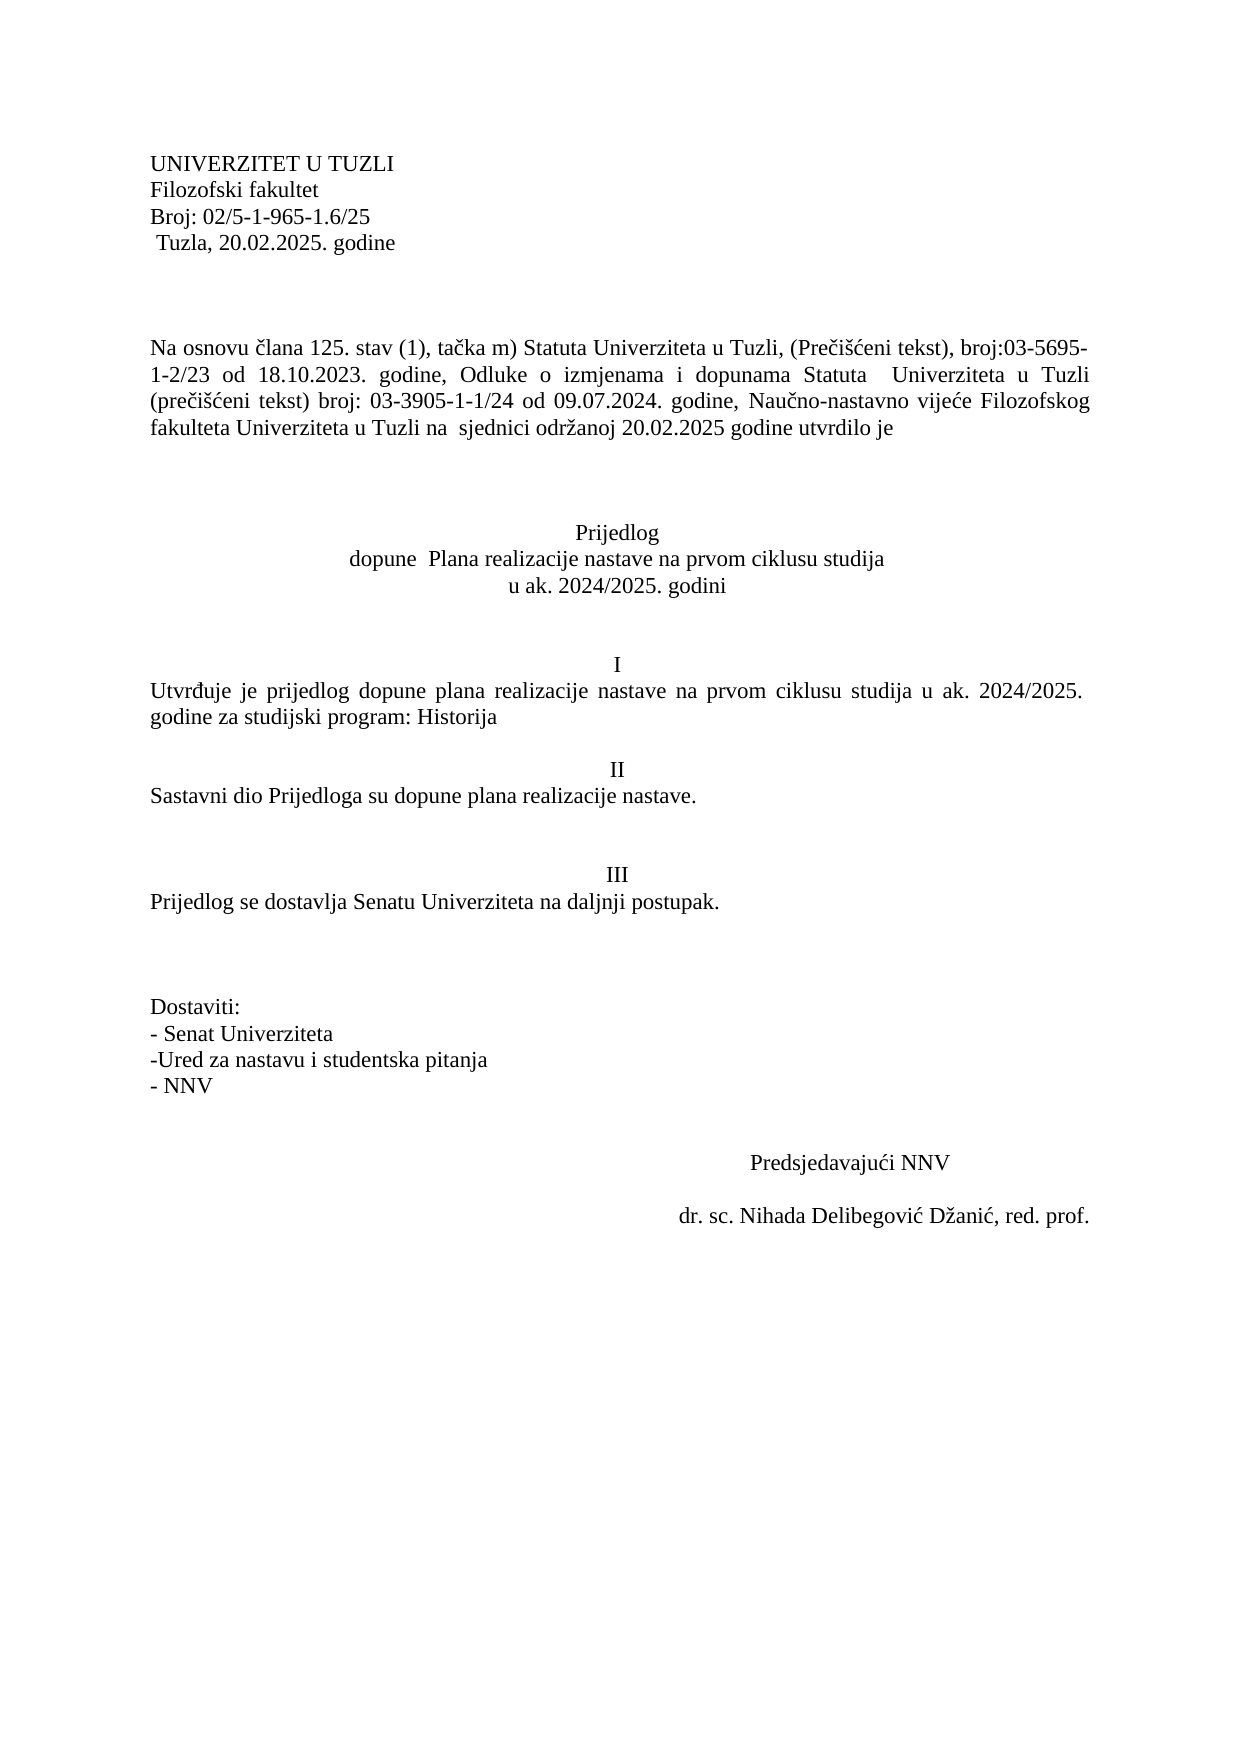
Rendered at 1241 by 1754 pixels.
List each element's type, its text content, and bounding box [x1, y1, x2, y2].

text Sastavni dio Prijedloga su dopune plana realizacije nastave. [150, 782, 1084, 809]
text - Senat Univerziteta [150, 1020, 1090, 1046]
text dr. sc. Nihada Delibegović Džanić, red. prof. [150, 1202, 1090, 1228]
text III [150, 862, 1084, 888]
text dopune Plana realizacije nastave na prvom ciklusu studija [150, 545, 1084, 572]
text - NNV [150, 1072, 1090, 1099]
text Prijedlog [150, 519, 1084, 545]
text Tuzla, 20.02.2025. godine [150, 229, 1090, 255]
text Predsjedavajući NNV [150, 1125, 1090, 1176]
text II [150, 756, 1084, 782]
text Broj: 02/5-1-965-1.6/25 [150, 203, 1090, 229]
text Utvrđuje je prijedlog dopune plana realizacije nastave na prvom ciklusu studija u ak. 2024/2025. godine za studijski program: Historija [150, 677, 1084, 730]
text UNIVERZITET U TUZLI [150, 150, 1090, 176]
text Prijedlog se dostavlja Senatu Univerziteta na daljnji postupak. [150, 888, 1084, 914]
text I [150, 651, 1084, 677]
text -Ured za nastavu i studentska pitanja [150, 1046, 1090, 1072]
text Filozofski fakultet [150, 176, 1090, 203]
text Na osnovu člana 125. stav (1), tačka m) Statuta Univerziteta u Tuzli, (Prečišćeni tekst), broj:03-5695-1-2/23 od 18.10.2023. godine, Odluke o izmjenama i dopunama Statuta Univerziteta u Tuzli (prečišćeni tekst) broj: 03-3905-1-1/24 od 09.07.2024. godine, Naučno-nastavno vijeće Filozofskog fakulteta Univerziteta u Tuzli na sjednici održanoj 20.02.2025 godine utvrdilo je [150, 334, 1090, 440]
text Dostaviti: [150, 993, 1090, 1020]
text u ak. 2024/2025. godini [150, 572, 1084, 598]
